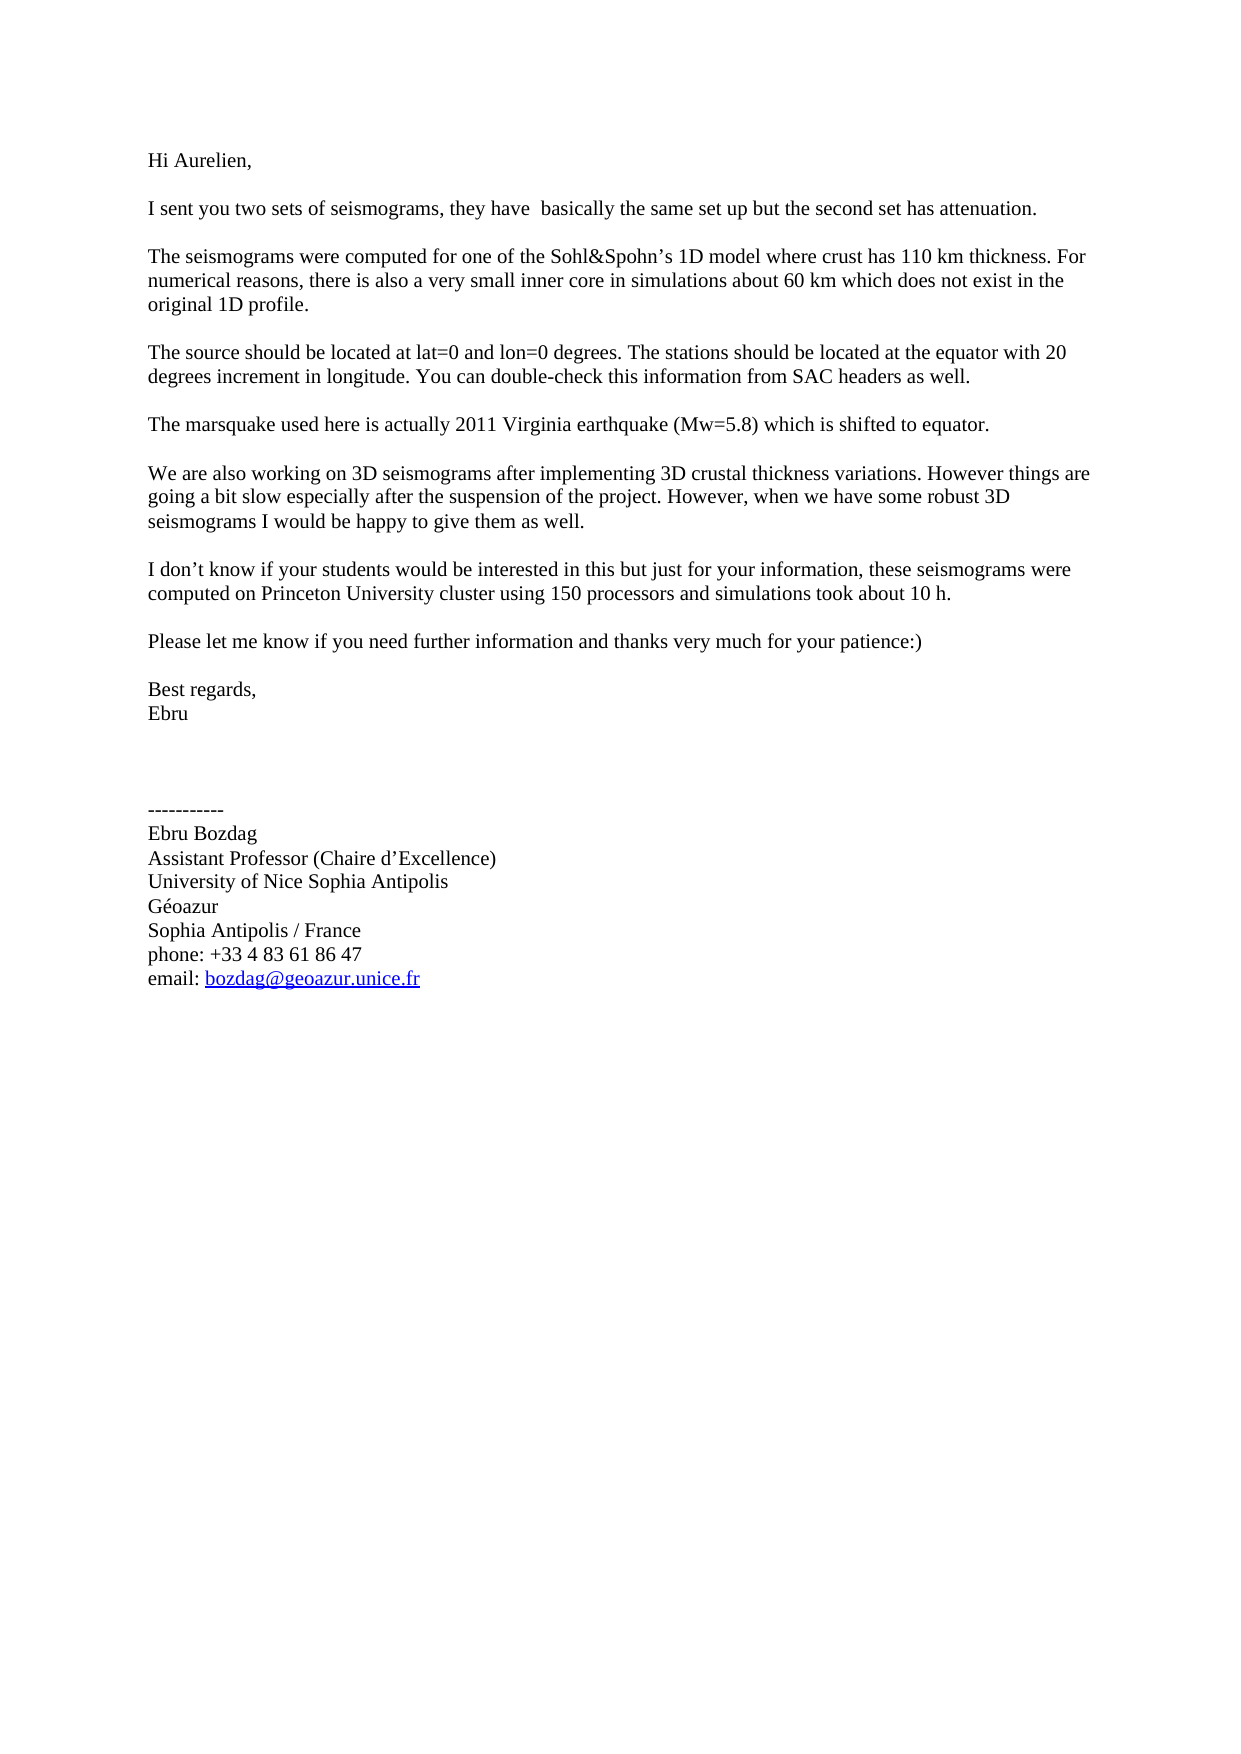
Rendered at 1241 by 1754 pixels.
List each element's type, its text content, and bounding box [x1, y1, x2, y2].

text email: bozdag@geoazur.unice.fr [148, 966, 1093, 990]
text The source should be located at lat=0 and lon=0 degrees. The stations should be located at the equator with 20 degrees increment in longitude. You can double-check this information from SAC headers as well. [148, 340, 1093, 388]
text Géoazur [148, 893, 1093, 918]
text Please let me know if you need further information and thanks very much for your patience:) [148, 629, 1093, 653]
text University of Nice Sophia Antipolis [148, 869, 1093, 893]
text The marsquake used here is actually 2011 Virginia earthquake (Mw=5.8) which is shifted to equator. [148, 412, 1093, 436]
text Best regards, [148, 677, 1093, 701]
text ----------- Ebru Bozdag [148, 797, 1093, 845]
text The seismograms were computed for one of the Sohl&Spohn’s 1D model where crust has 110 km thickness. For numerical reasons, there is also a very small inner core in simulations about 60 km which does not exist in the original 1D profile. [148, 244, 1093, 316]
text We are also working on 3D seismograms after implementing 3D crustal thickness variations. However things are going a bit slow especially after the suspension of the project. However, when we have some robust 3D seismograms I would be happy to give them as well. [148, 460, 1093, 533]
text Hi Aurelien, [148, 148, 1093, 172]
text Sophia Antipolis / France phone: +33 4 83 61 86 47 [148, 918, 1093, 966]
text Assistant Professor (Chaire d’Excellence) [148, 845, 1093, 869]
text Ebru [148, 701, 1093, 725]
text I don’t know if your students would be interested in this but just for your information, these seismograms were computed on Princeton University cluster using 150 processors and simulations took about 10 h. [148, 557, 1093, 605]
text I sent you two sets of seismograms, they have basically the same set up but the second set has attenuation. [148, 196, 1093, 220]
